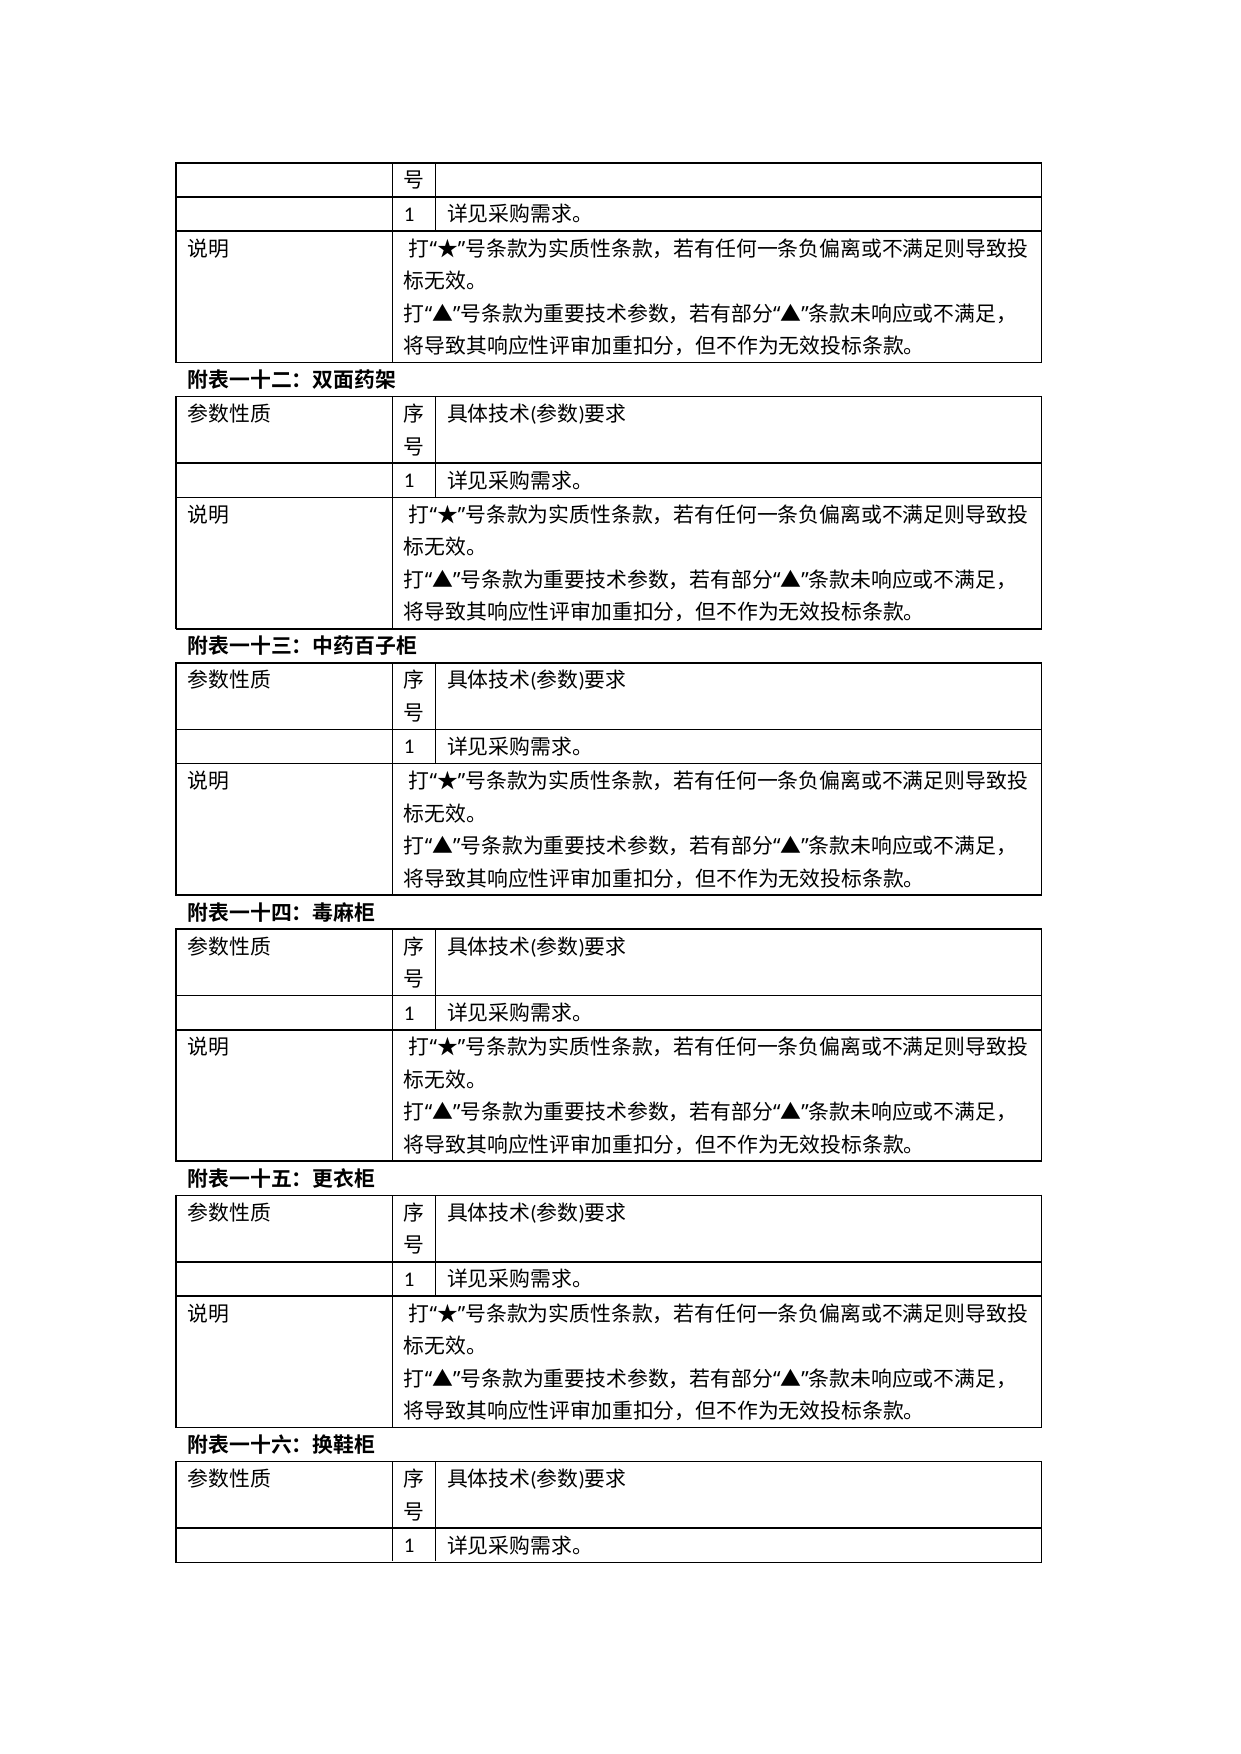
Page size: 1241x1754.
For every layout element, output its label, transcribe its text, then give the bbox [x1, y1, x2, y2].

text 附表一十五：更衣柜 [187, 1162, 1053, 1194]
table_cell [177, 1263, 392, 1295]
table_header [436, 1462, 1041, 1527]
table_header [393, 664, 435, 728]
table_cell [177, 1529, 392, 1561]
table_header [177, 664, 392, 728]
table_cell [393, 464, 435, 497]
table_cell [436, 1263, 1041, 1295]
text 附表一十四：毒麻柜 [187, 896, 1053, 928]
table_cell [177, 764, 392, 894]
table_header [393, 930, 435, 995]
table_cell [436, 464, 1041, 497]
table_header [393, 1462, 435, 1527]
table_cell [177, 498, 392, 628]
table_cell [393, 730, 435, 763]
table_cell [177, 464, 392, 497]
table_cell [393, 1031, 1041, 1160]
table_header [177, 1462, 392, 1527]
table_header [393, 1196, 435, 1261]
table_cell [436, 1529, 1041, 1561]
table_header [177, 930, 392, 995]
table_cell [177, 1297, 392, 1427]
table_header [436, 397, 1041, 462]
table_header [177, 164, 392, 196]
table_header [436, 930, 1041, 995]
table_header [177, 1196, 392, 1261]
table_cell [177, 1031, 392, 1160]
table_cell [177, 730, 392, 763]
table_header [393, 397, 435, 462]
text 附表一十二：双面药架 [187, 363, 1053, 396]
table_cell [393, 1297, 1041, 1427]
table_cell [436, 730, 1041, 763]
text 附表一十三：中药百子柜 [187, 629, 1053, 662]
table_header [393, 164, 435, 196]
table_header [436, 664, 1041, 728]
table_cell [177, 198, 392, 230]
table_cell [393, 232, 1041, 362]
text 附表一十六：换鞋柜 [187, 1428, 1053, 1461]
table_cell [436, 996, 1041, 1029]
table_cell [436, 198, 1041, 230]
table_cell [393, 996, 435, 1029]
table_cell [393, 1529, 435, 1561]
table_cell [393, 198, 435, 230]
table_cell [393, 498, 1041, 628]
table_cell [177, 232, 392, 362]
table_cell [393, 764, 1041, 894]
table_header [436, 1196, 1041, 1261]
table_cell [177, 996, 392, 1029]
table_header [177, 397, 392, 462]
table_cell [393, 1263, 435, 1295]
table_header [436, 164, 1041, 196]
